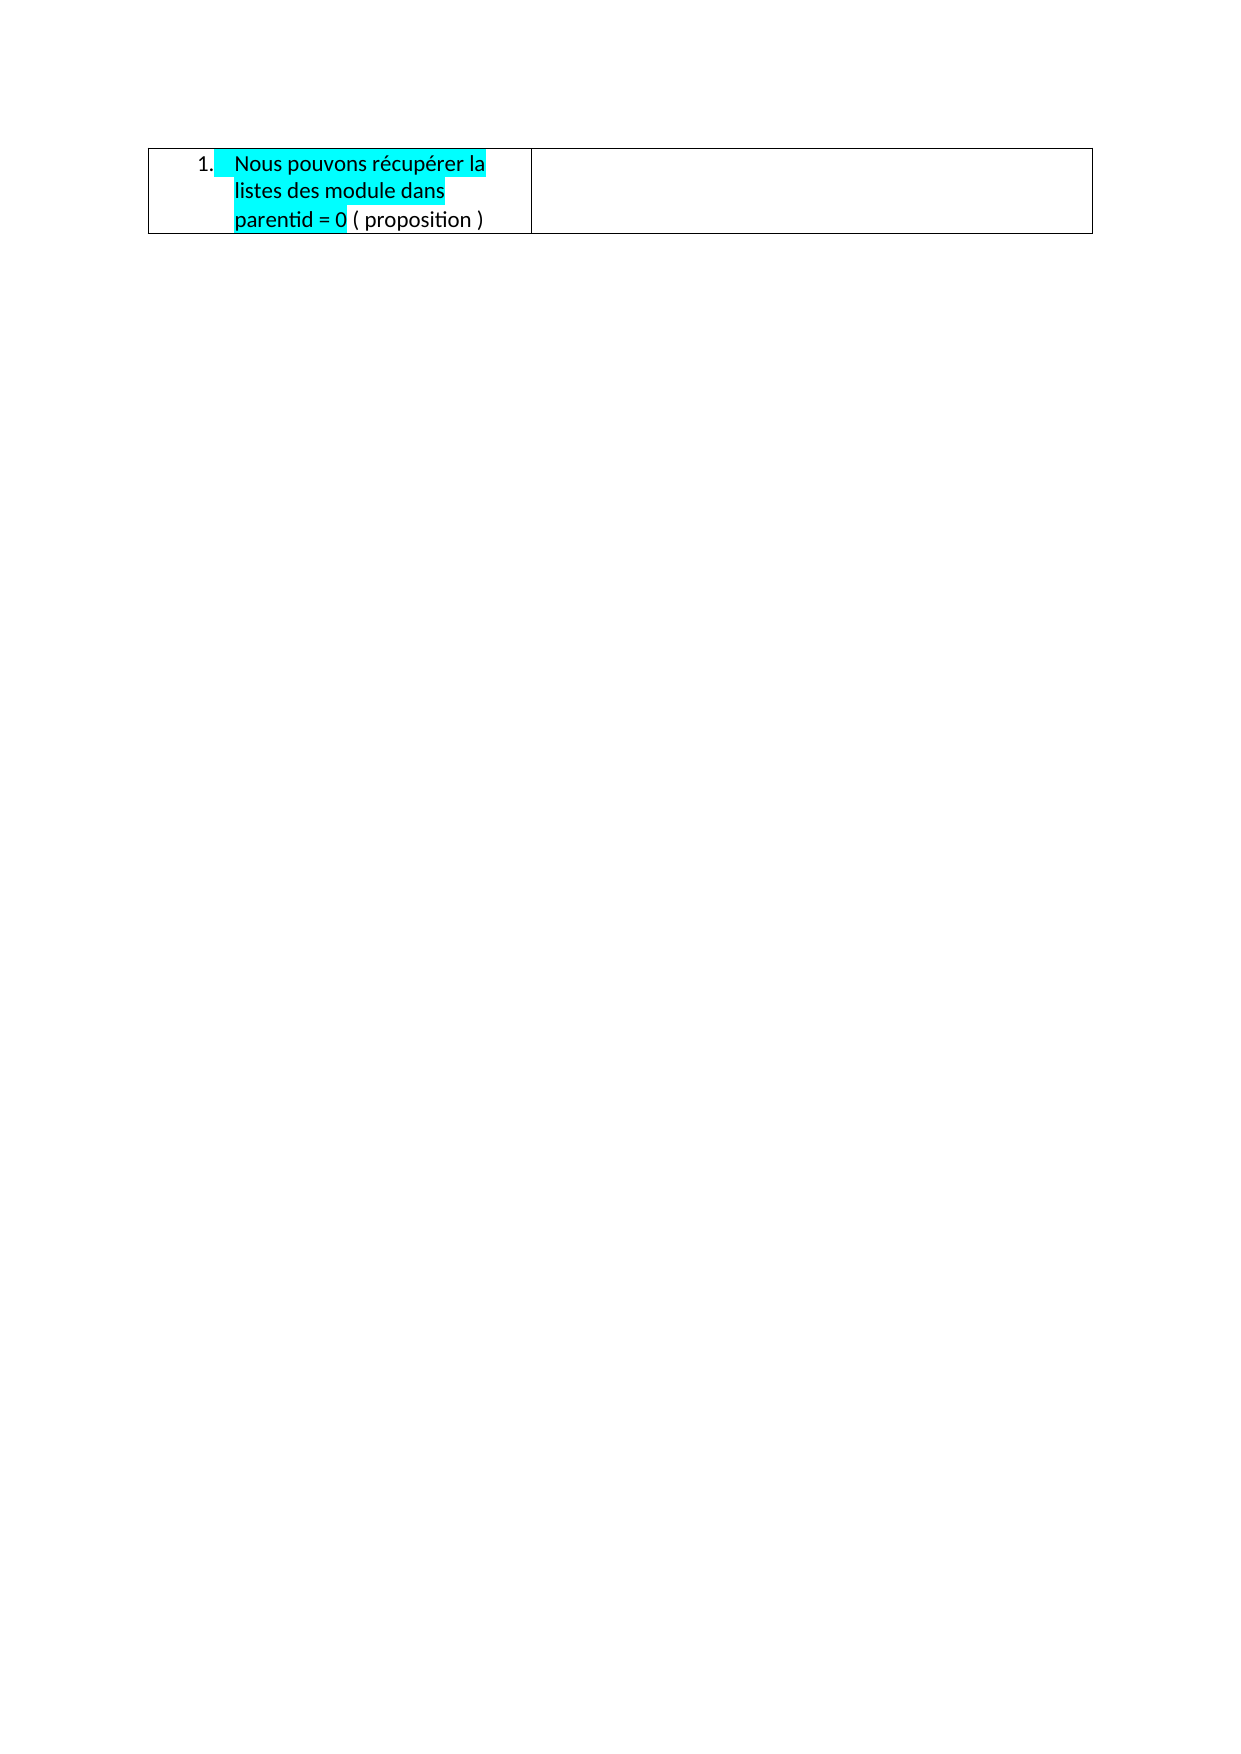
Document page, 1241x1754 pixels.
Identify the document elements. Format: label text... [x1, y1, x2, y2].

table_header Récupération la liste des modules de l’abonnement Nous pouvons récupérer la listes des module dans parentid = 0 ( proposition ) [347, 149, 531, 233]
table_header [532, 149, 1092, 233]
